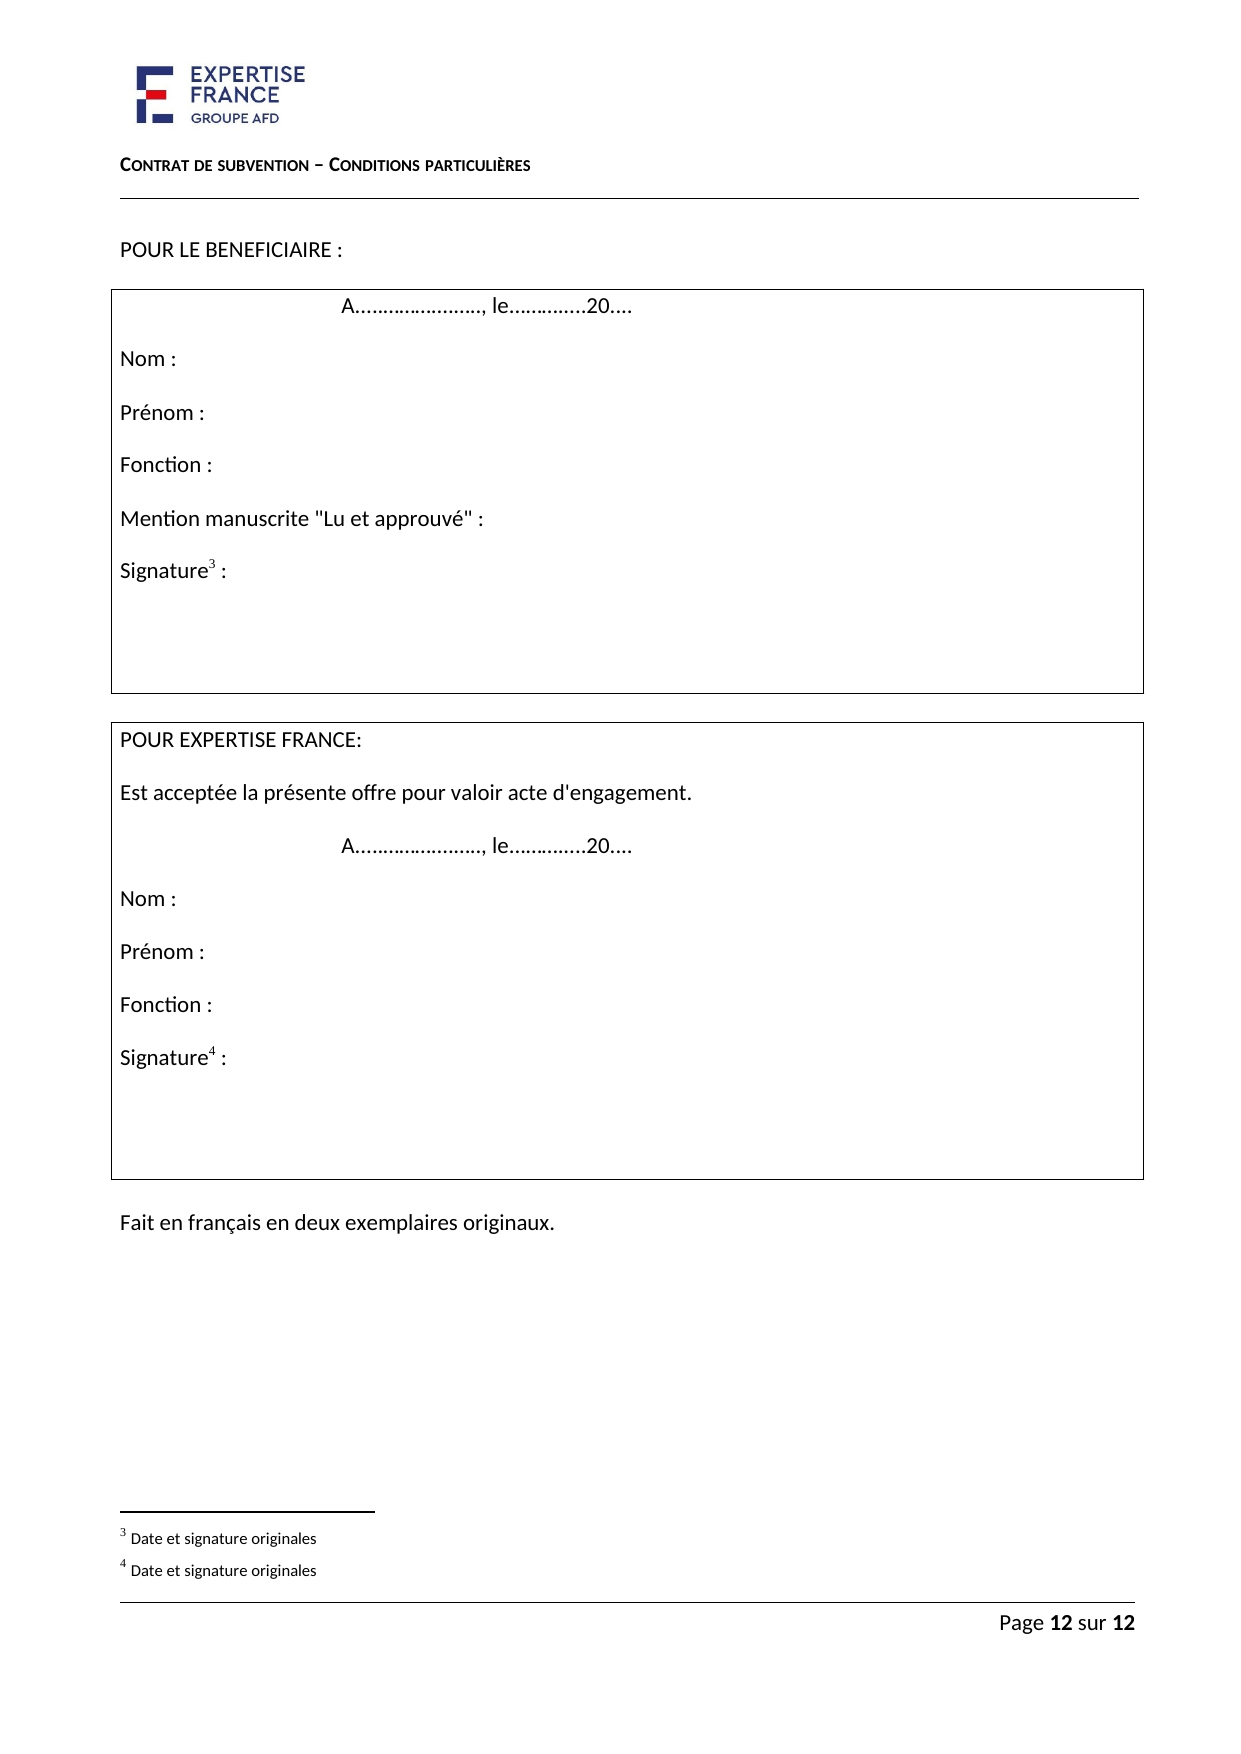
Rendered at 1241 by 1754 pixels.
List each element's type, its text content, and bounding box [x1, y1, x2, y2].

text Nom : [112, 341, 1143, 373]
text Prénom : [112, 394, 1143, 426]
picture [120, 41, 324, 146]
text Est acceptée la présente offre pour valoir acte d'engagement. [112, 775, 1143, 806]
text Signature : [112, 1040, 1143, 1071]
text Prénom : [112, 934, 1143, 965]
text Mention manuscrite "Lu et approuvé" : [112, 501, 1143, 532]
text A.....………....….., le...…….....20.... [112, 828, 1143, 859]
text Nom : [112, 881, 1143, 912]
text POUR LE BENEFICIAIRE : [120, 232, 1135, 263]
text Fonction : [112, 447, 1143, 479]
text Signature : [112, 553, 1143, 585]
text Fait en français en deux exemplaires originaux. [120, 1205, 1135, 1237]
text A.....………....….., le...…….....20.... [112, 290, 1143, 319]
text POUR EXPERTISE FRANCE: [112, 723, 1143, 753]
text Fonction : [112, 987, 1143, 1018]
